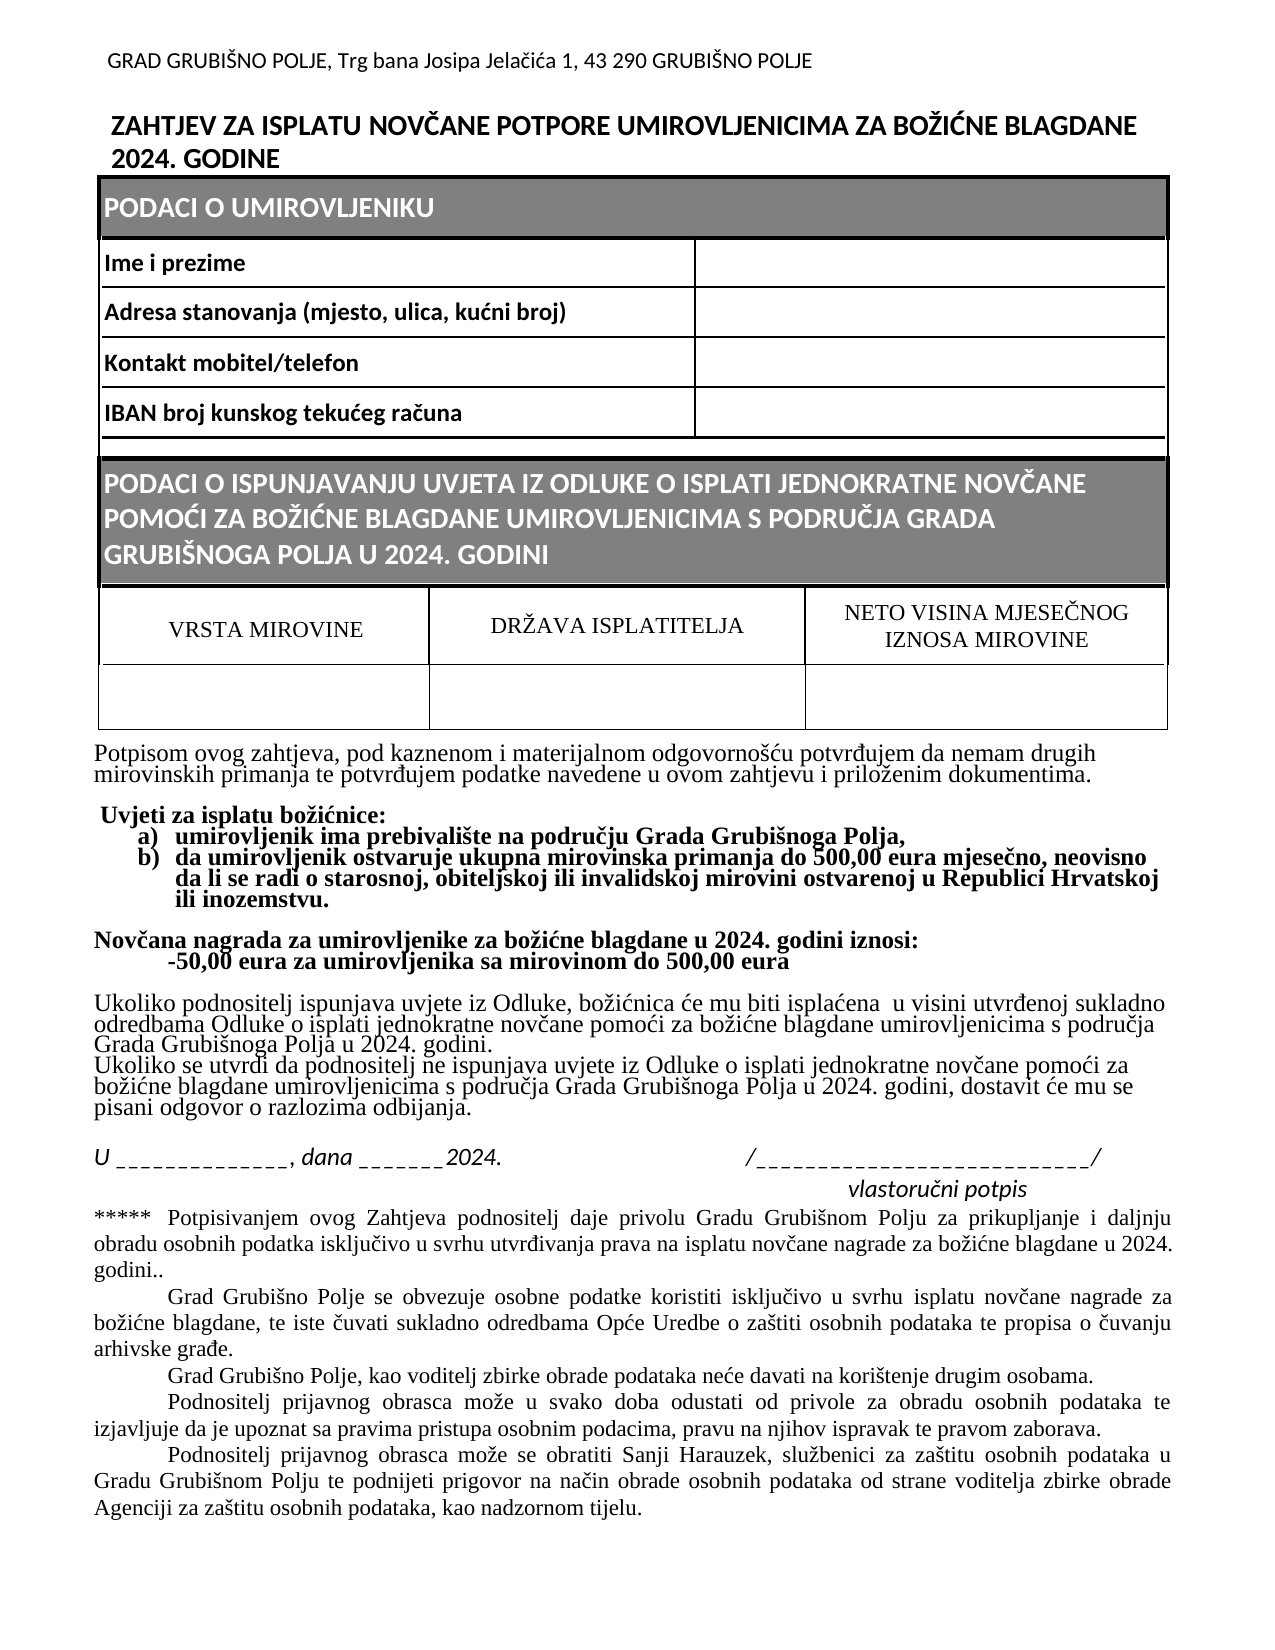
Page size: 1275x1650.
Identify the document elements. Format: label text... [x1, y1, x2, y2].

text vlastoručni potpis [94, 1173, 1172, 1204]
text ZAHTJEV ZA ISPLATU NOVČANE POTPORE UMIROVLJENICIMA ZA BOŽIĆNE BLAGDANE 2024. GODINE [111, 108, 1173, 175]
text Grad Grubišno Polje, kao voditelj zbirke obrade podataka neće davati na korištenje drugim osobama. [94, 1362, 1173, 1388]
table_cell [100, 436, 1167, 456]
table_cell Ime i prezime [100, 236, 694, 286]
table_cell DRŽAVA ISPLATITELJA [430, 588, 804, 664]
text Podnositelj prijavnog obrasca može u svako doba odustati od privole za obradu osobnih podataka te izjavljuje da je upoznat sa pravima pristupa osobnim podacima, pravu na njihov ispravak te pravom zaborava. [94, 1388, 1173, 1441]
table_cell [99, 664, 429, 729]
table_cell [696, 236, 1167, 286]
table_header PODACI O UMIROVLJENIKU [101, 179, 1166, 236]
text Potpisom ovog zahtjeva, pod kaznenom i materijalnom odgovornošću potvrđujem da nemam drugih mirovinskih primanja te potvrđujem podatke navedene u ovom zahtjevu i priloženim dokumentima. [94, 744, 1173, 786]
text Ukoliko se utvrdi da podnositelj ne ispunjava uvjete iz Odluke o isplati jednokratne novčane pomoći za božićne blagdane umirovljenicima s područja Grada Grubišnoga Polja u 2024. godini, dostavit će mu se pisani odgovor o razlozima odbijanja. [94, 1057, 1173, 1119]
text GRAD GRUBIŠNO POLJE, Trg bana Josipa Jelačića 1, 43 290 GRUBIŠNO POLJE [107, 47, 1173, 74]
table_cell [430, 665, 805, 729]
text Podnositelj prijavnog obrasca može se obratiti Sanji Harauzek, službenici za zaštitu osobnih podataka u Gradu Grubišnom Polju te podnijeti prigovor na način obrade osobnih podataka od strane voditelja zbirke obrade Agenciji za zaštitu osobnih podataka, kao nadzornom tijelu. [94, 1441, 1173, 1520]
text Grad Grubišno Polje se obvezuje osobne podatke koristiti isključivo u svrhu isplatu novčane nagrade za božićne blagdane, te iste čuvati sukladno odredbama Opće Uredbe o zaštiti osobnih podataka te propisa o čuvanju arhivske građe. [94, 1283, 1173, 1362]
text ***** Potpisivanjem ovog Zahtjeva podnositelj daje privolu Gradu Grubišnom Polju za prikupljanje i daljnju obradu osobnih podatka isključivo u svrhu utvrđivanja prava na isplatu novčane nagrade za božićne blagdane u 2024. godini.. [94, 1204, 1173, 1283]
list umirovljenik ima prebivalište na području Grada Grubišnoga Polja, [153, 828, 1173, 849]
text Novčana nagrada za umirovljenike za božićne blagdane u 2024. godini iznosi: [94, 932, 1173, 953]
table_cell PODACI O ISPUNJAVANJU UVJETA IZ ODLUKE O ISPLATI JEDNOKRATNE NOVČANE POMOĆI ZA BOŽIĆNE BLAGDANE UMIROVLJENICIMA S PODRUČJA GRADA GRUBIŠNOGA POLJA U 2024. GODINI [101, 456, 1166, 583]
table_cell [696, 336, 1167, 386]
text U ______________, dana _______2024. /___________________________/ [94, 1142, 1172, 1172]
table_cell NETO VISINA MJESEČNOG IZNOSA MIROVINE [806, 584, 1167, 664]
table_cell [696, 286, 1167, 336]
table_cell [806, 664, 1167, 729]
text Ukoliko podnositelj ispunjava uvjete iz Odluke, božićnica će mu biti isplaćena u visini utvrđenoj sukladno odredbama Odluke o isplati jednokratne novčane pomoći za božićne blagdane umirovljenicima s područja Grada Grubišnoga Polja u 2024. godini. [94, 994, 1173, 1057]
table_cell Adresa stanovanja (mjesto, ulica, kućni broj) [100, 286, 694, 336]
text Uvjeti za isplatu božićnice: [94, 807, 1173, 828]
list da umirovljenik ostvaruje ukupna mirovinska primanja do 500,00 eura mjesečno, neovisno da li se radi o starosnoj, obiteljskoj ili invalidskoj mirovini ostvarenoj u Republici Hrvatskoj ili inozemstvu. [137, 849, 1173, 911]
table_cell Kontakt mobitel/telefon [100, 336, 694, 386]
text -50,00 eura za umirovljenika sa mirovinom do 500,00 eura [167, 953, 1173, 974]
table_cell IBAN broj kunskog tekućeg računa [100, 386, 694, 436]
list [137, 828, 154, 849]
table_cell [696, 386, 1167, 436]
table_cell VRSTA MIROVINE [100, 584, 428, 664]
